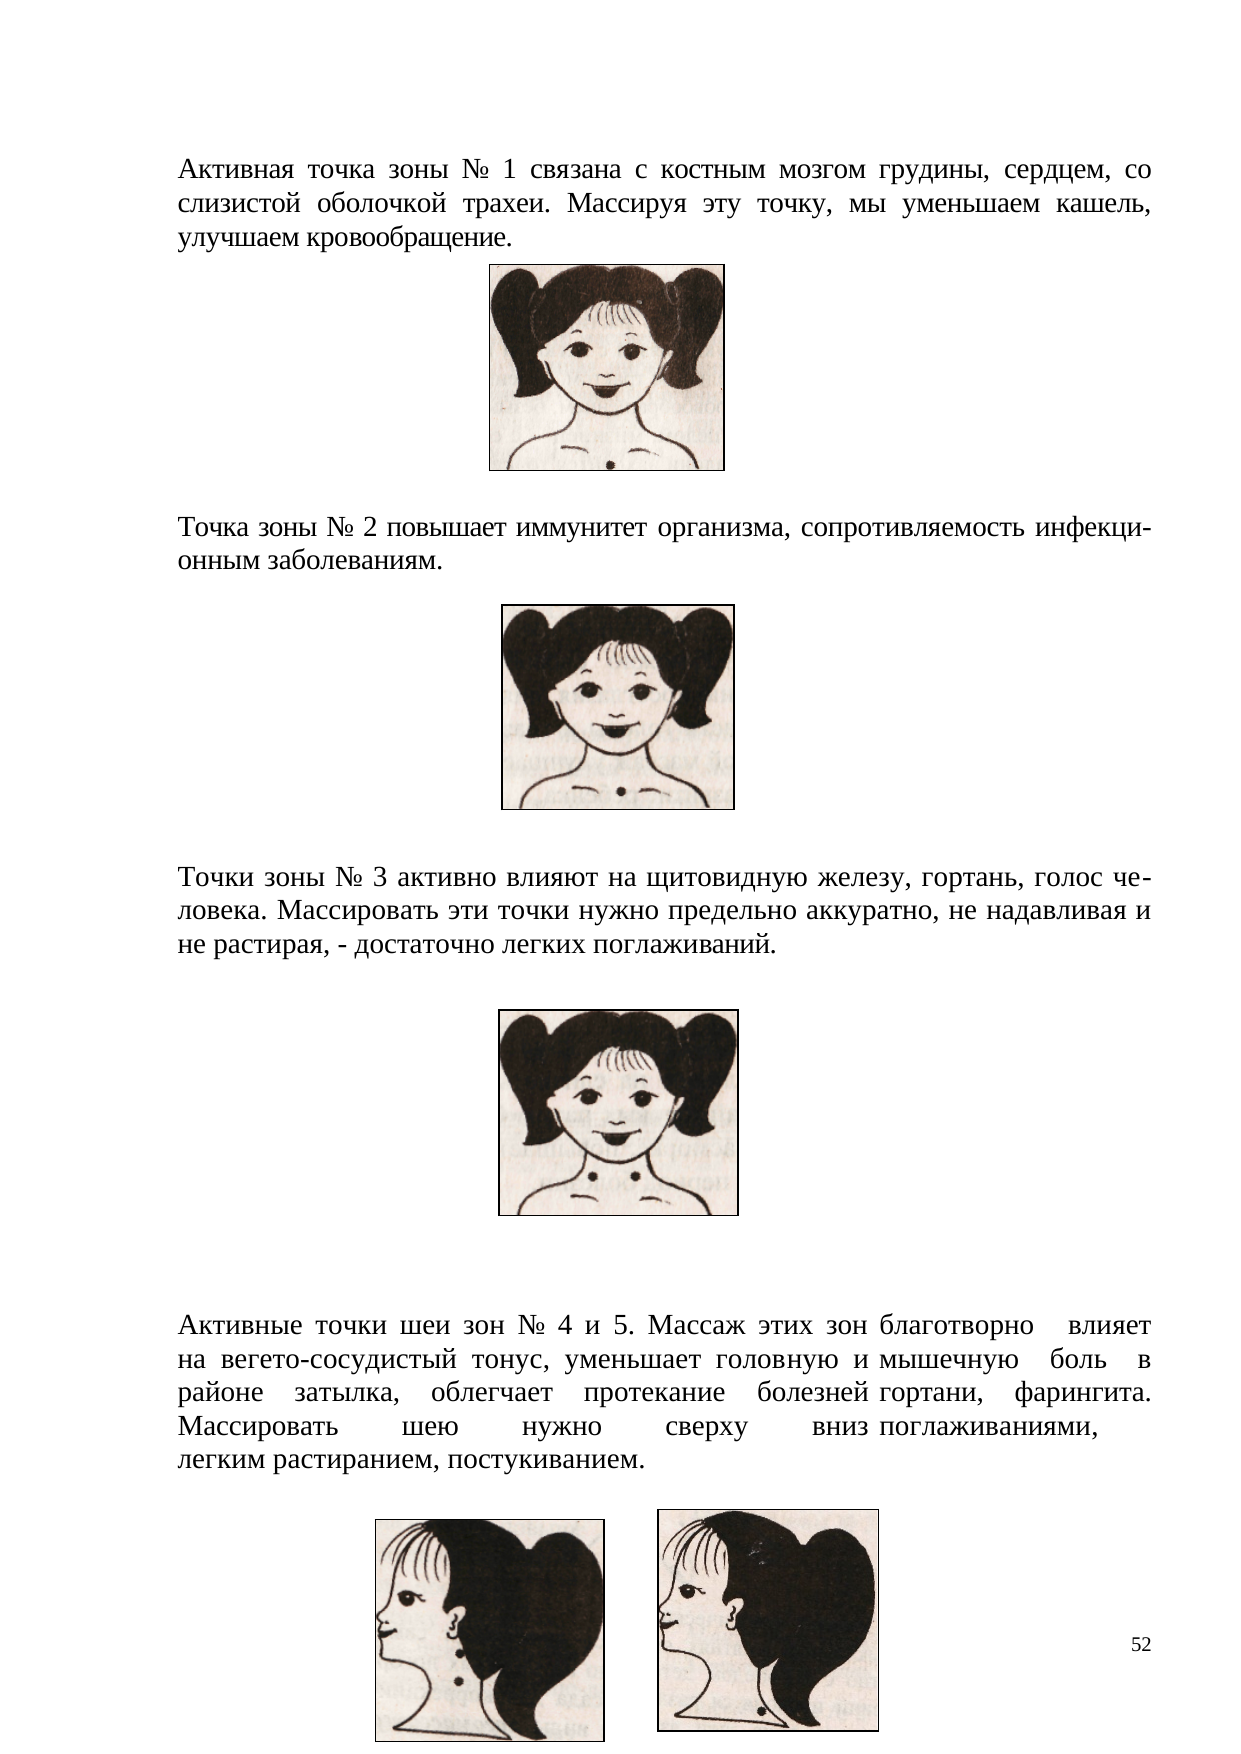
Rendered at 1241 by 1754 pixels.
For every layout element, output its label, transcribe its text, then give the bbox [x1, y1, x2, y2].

text Активные точки шеи зон № 4 и 5. Массаж этих зон благотворно влияет на вегето-сосудистый тонус, уменьшает головную и мышечную боль в районе затылка, облегчает протекание болезней гортани, фарингита. Массировать шею нужно сверху вниз поглаживаниями, легким растиранием, постукиванием. [177, 1307, 1152, 1475]
picture [490, 265, 723, 470]
picture [659, 1510, 878, 1730]
picture [376, 1520, 603, 1741]
text Точки зоны № 3 активно влияют на щитовидную железу, гортань, голос человека. Массировать эти точки нужно предельно аккуратно, не надавливая и не растирая, - достаточно легких поглаживаний. [177, 859, 1152, 959]
picture [500, 1011, 737, 1215]
text Активная точка зоны № 1 связана с костным мозгом грудины, сердцем, со слизистой оболочкой трахеи. Массируя эту точку, мы уменьшаем кашель, улучшаем кровообращение. [177, 152, 1152, 252]
text Точка зоны № 2 повышает иммунитет организма, сопротивляемость инфекционным заболеваниям. [177, 509, 1152, 576]
picture [503, 606, 733, 809]
